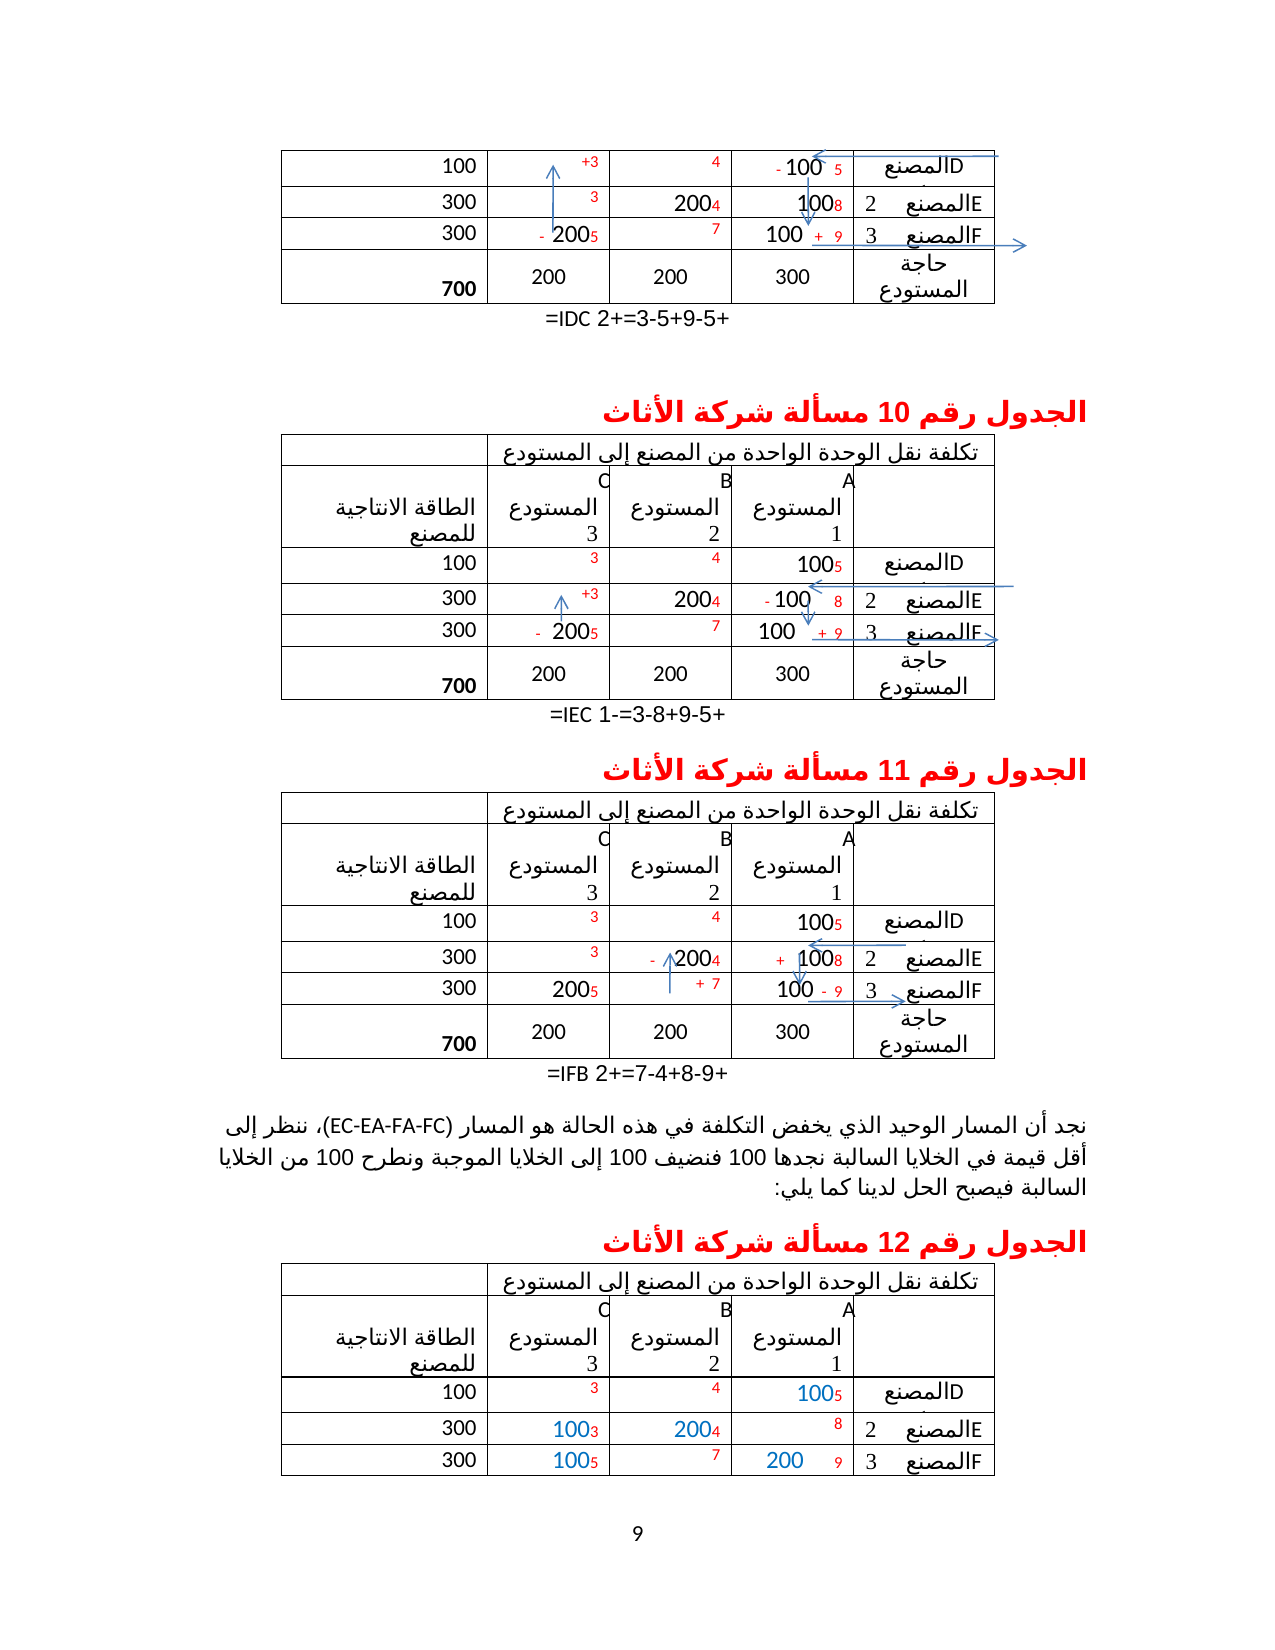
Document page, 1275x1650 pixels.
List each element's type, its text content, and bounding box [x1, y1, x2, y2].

table_cell Dالمصنع 1 [854, 548, 994, 582]
table_cell 200 9 [732, 1445, 853, 1475]
table_cell Eالمصنع 2 [854, 1413, 994, 1444]
text نجد أن المسار الوحيد الذي يخفض التكلفة في هذه الحالة هو المسار (EC-EA-FA-FC)، ننظر إلى أقل قيمة في الخلايا السالبة نجدها 100 فنضيف 100 إلى الخلايا الموجبة ونطرح 100 من الخلايا السالبة فيصبح الحل لدينا كما يلي: [187, 1112, 1087, 1200]
table_cell 1005 [488, 1445, 609, 1475]
table_cell 4 [610, 548, 731, 582]
table_cell 300 [732, 647, 853, 699]
table_cell Eالمصنع 2 [854, 588, 994, 614]
table_cell 200 [488, 1005, 609, 1058]
table_cell 3 [488, 942, 609, 972]
table_cell 3 [488, 548, 609, 582]
table_cell Cالمستودع 3 [488, 824, 609, 905]
table_header [282, 435, 487, 465]
table_cell 200 [610, 1005, 731, 1058]
table_cell 700 [282, 1005, 487, 1058]
table_header تكلفة نقل الوحدة الواحدة من المصنع إلى المستودع [488, 435, 994, 465]
table_cell الطاقة الانتاجية للمصنع [282, 1296, 487, 1376]
table_cell 300 [282, 218, 487, 249]
table_cell 2005 [488, 973, 609, 1004]
table_cell الطاقة الانتاجية للمصنع [282, 824, 487, 905]
table_cell Dالمصنع 1 [854, 906, 994, 941]
table_header [282, 793, 487, 823]
table_cell - 2005 [488, 218, 609, 249]
table_cell 300 [732, 1005, 853, 1058]
table_header [282, 1264, 487, 1294]
table_cell - 100 5 [732, 151, 853, 186]
table_cell 700 [282, 647, 487, 699]
table_cell Cالمستودع 3 [488, 466, 609, 547]
table_cell 200 [488, 250, 609, 303]
table_cell 4 [610, 1378, 731, 1412]
table_cell - 2005 [488, 615, 609, 646]
table_cell +3 [488, 151, 609, 186]
table_cell Bالمستودع 2 [610, 466, 731, 547]
table_cell 3 [488, 187, 552, 217]
table_cell Aالمستودع 1 [732, 824, 853, 905]
table_cell [854, 466, 994, 547]
table_cell 2004 [610, 584, 731, 614]
table_cell Cالمستودع 3 [488, 1296, 609, 1376]
table_cell Eالمصنع 2 [854, 187, 994, 217]
table_cell 700 [282, 250, 487, 303]
table_cell 100 - 9 [732, 973, 853, 1004]
table_header تكلفة نقل الوحدة الواحدة من المصنع إلى المستودع [488, 1264, 994, 1294]
table_cell 200 [610, 250, 731, 303]
table_cell 300 [282, 973, 487, 1004]
table_cell Aالمستودع 1 [732, 1296, 853, 1376]
table_cell Fالمصنع 3 [854, 218, 994, 244]
table_cell + 7 [610, 973, 731, 1004]
table_cell 1005 [732, 1378, 853, 1412]
text +3-8+9-5=-1 IEC= [187, 700, 1087, 728]
table_cell 300 [282, 942, 487, 972]
table_cell - 2004 [610, 942, 731, 972]
table_cell 300 [282, 1413, 487, 1444]
table_cell 200 [488, 647, 609, 699]
table_cell 300 [282, 615, 487, 646]
table_cell 4 [610, 906, 731, 941]
text الجدول رقم 11 مسألة شركة الأثاث [187, 753, 1087, 787]
table_cell 3 [488, 906, 609, 941]
table_cell حاجة المستودع [854, 1005, 994, 1058]
table_cell [854, 1296, 994, 1376]
table_cell 300 [282, 1445, 487, 1475]
table_cell Eالمصنع 2 [854, 942, 994, 972]
table_cell 300 [282, 584, 487, 614]
table_cell 1008 [809, 187, 853, 217]
table_cell 100 [282, 906, 487, 941]
text +7-4+8-9=+2 IFB= [187, 1059, 1087, 1087]
table_cell 1003 [488, 1413, 609, 1444]
table_cell 2004 [610, 187, 731, 217]
table_header تكلفة نقل الوحدة الواحدة من المصنع إلى المستودع [488, 793, 994, 823]
text الجدول رقم 12 مسألة شركة الأثاث [187, 1225, 1087, 1258]
table_cell 8 [732, 1413, 853, 1444]
table_cell 2004 [610, 1413, 731, 1444]
table_cell الطاقة الانتاجية للمصنع [282, 466, 487, 547]
table_cell 1005 [732, 548, 853, 582]
table_cell 300 [732, 250, 853, 303]
table_cell +3 [488, 584, 609, 614]
table_cell 100 + 9 [732, 615, 853, 646]
table_cell Fالمصنع 3 [854, 1445, 994, 1475]
text الجدول رقم 10 مسألة شركة الأثاث [187, 395, 1087, 429]
table_cell Fالمصنع 3 [854, 615, 994, 639]
text +3-5+9-5=+2 IDC= [187, 304, 1087, 332]
table_cell 200 [610, 647, 731, 699]
table_cell 100 [282, 151, 487, 186]
table_cell 7 [610, 615, 731, 646]
table_cell حاجة المستودع [854, 250, 994, 303]
table_cell Dالمصنع 1 [854, 158, 994, 186]
table_cell 3 [488, 1378, 609, 1412]
table_cell 100 [282, 548, 487, 582]
table_cell حاجة المستودع [854, 647, 994, 699]
table_cell 7 [610, 1445, 731, 1475]
table_cell Bالمستودع 2 [610, 1296, 731, 1376]
table_cell Dالمصنع 1 [854, 1378, 994, 1412]
table_cell 1008 [732, 187, 807, 217]
table_cell 3 [554, 187, 609, 217]
table_cell 100 [282, 1378, 487, 1412]
table_cell 4 [610, 151, 731, 186]
table_cell 7 [610, 218, 731, 249]
table_cell Aالمستودع 1 [732, 466, 853, 547]
table_cell Bالمستودع 2 [610, 824, 731, 905]
table_cell [854, 824, 994, 905]
table_cell 100 + 9 [732, 218, 853, 249]
table_cell + 1008 [732, 942, 853, 972]
table_cell Fالمصنع 3 [854, 973, 994, 1004]
table_cell 300 [282, 187, 487, 217]
table_cell - 100 8 [732, 584, 853, 614]
table_cell 1005 [732, 906, 853, 941]
